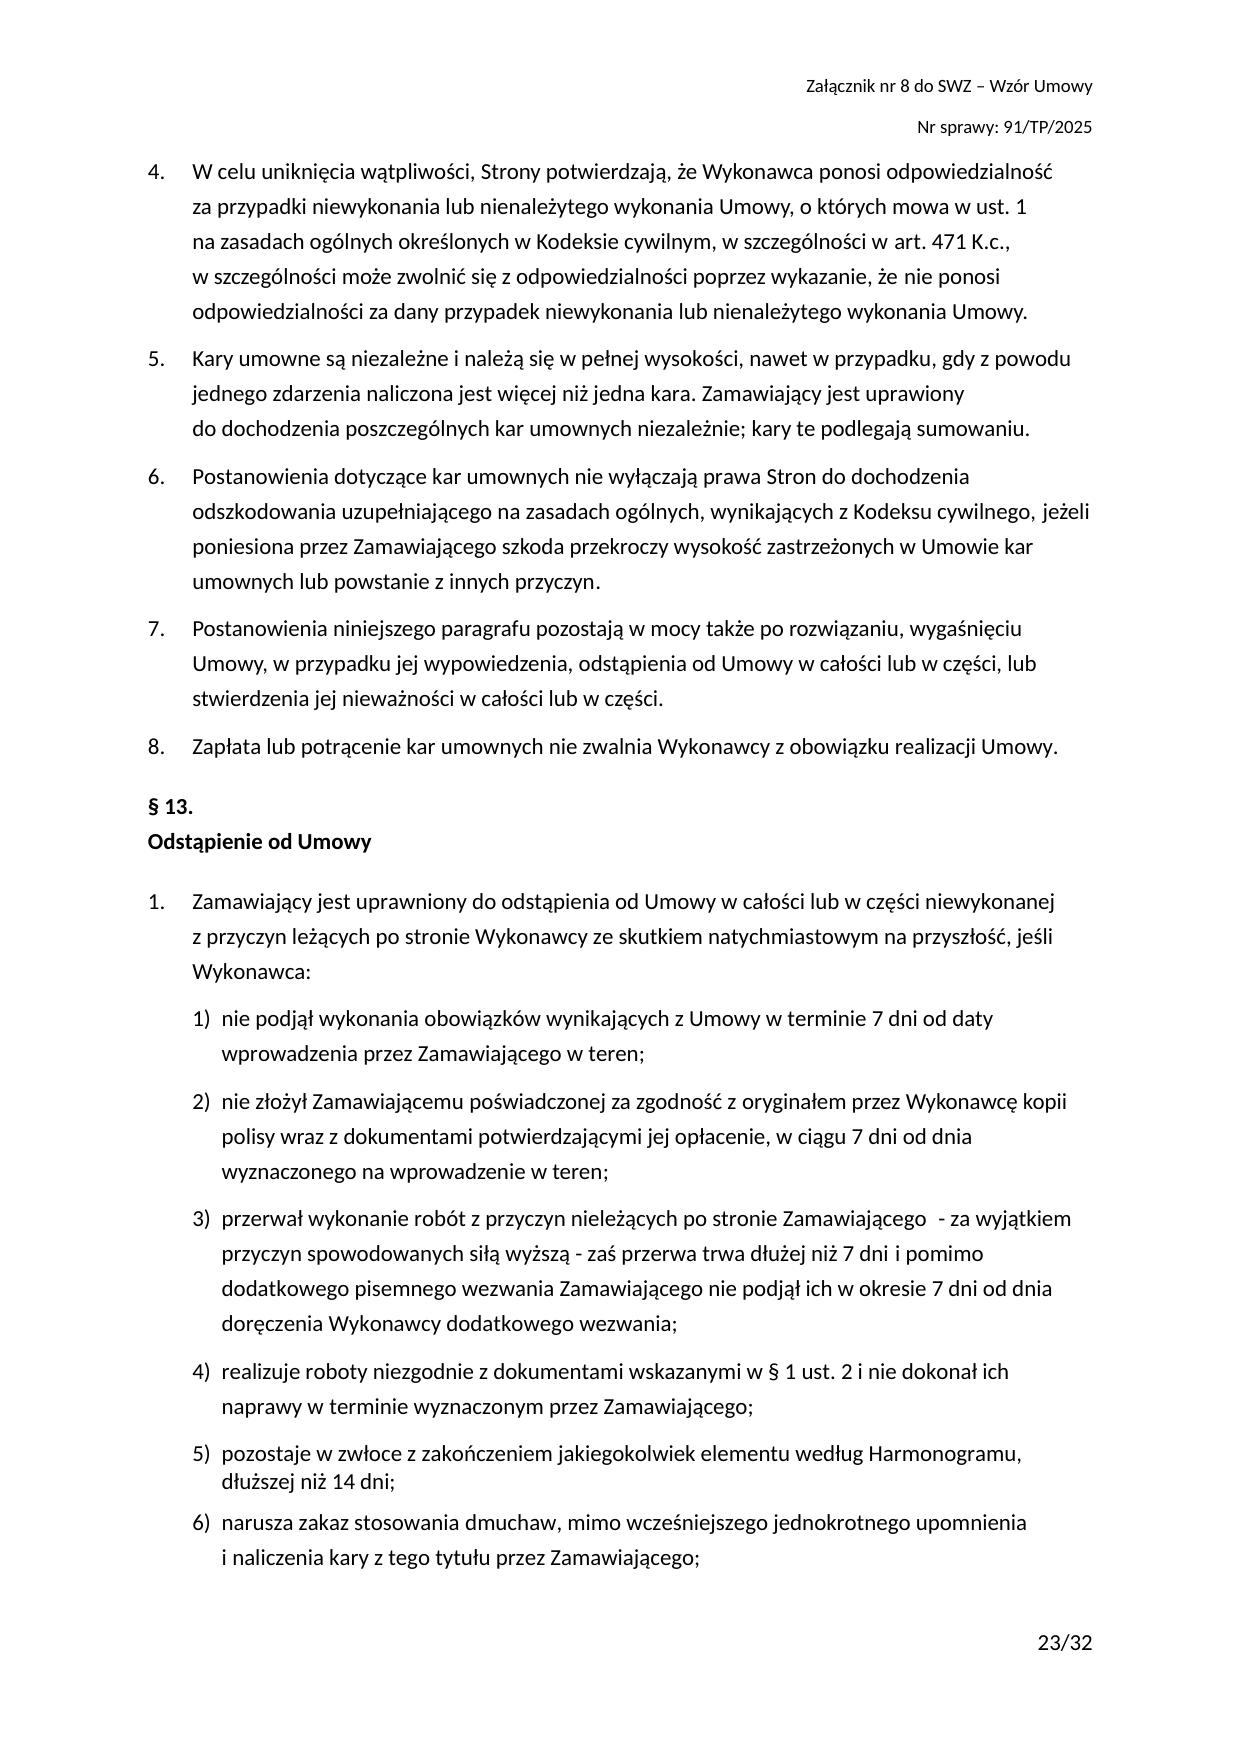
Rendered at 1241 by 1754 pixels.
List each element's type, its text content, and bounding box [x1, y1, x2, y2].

list Postanowienia niniejszego paragrafu pozostają w mocy także po rozwiązaniu, wygaśnięciu Umowy, w przypadku jej wypowiedzenia, odstąpienia od Umowy w całości lub w części, lub stwierdzenia jej nieważności w całości lub w części. [148, 614, 1093, 712]
subtitle § 13. Odstąpienie od Umowy [148, 792, 1093, 855]
list nie złożył Zamawiającemu poświadczonej za zgodność z oryginałem przez Wykonawcę kopii polisy wraz z dokumentami potwierdzającymi jej opłacenie, w ciągu 7 dni od dnia wyznaczonego na wprowadzenie w teren; [192, 1087, 1093, 1185]
list Kary umowne są niezależne i należą się w pełnej wysokości, nawet w przypadku, gdy z powodu jednego zdarzenia naliczona jest więcej niż jedna kara. Zamawiający jest uprawiony do dochodzenia poszczególnych kar umownych niezależnie; kary te podlegają sumowaniu. [148, 344, 1093, 442]
list przerwał wykonanie robót z przyczyn nieleżących po stronie Zamawiającego - za wyjątkiem przyczyn spowodowanych siłą wyższą - zaś przerwa trwa dłużej niż 7 dni i pomimo dodatkowego pisemnego wezwania Zamawiającego nie podjął ich w okresie 7 dni od dnia doręczenia Wykonawcy dodatkowego wezwania; [192, 1204, 1093, 1337]
list realizuje roboty niezgodnie z dokumentami wskazanymi w § 1 ust. 2 i nie dokonał ich naprawy w terminie wyznaczonym przez Zamawiającego; [192, 1357, 1093, 1420]
list Zamawiający jest uprawniony do odstąpienia od Umowy w całości lub w części niewykonanej z przyczyn leżących po stronie Wykonawcy ze skutkiem natychmiastowym na przyszłość, jeśli Wykonawca: [148, 887, 1093, 985]
list nie podjął wykonania obowiązków wynikających z Umowy w terminie 7 dni od daty wprowadzenia przez Zamawiającego w teren; [192, 1004, 1093, 1067]
list pozostaje w zwłoce z zakończeniem jakiegokolwiek elementu według Harmonogramu, dłuższej niż 14 dni; [192, 1439, 1093, 1495]
list narusza zakaz stosowania dmuchaw, mimo wcześniejszego jednokrotnego upomnienia i naliczenia kary z tego tytułu przez Zamawiającego; [192, 1508, 1093, 1571]
list Zapłata lub potrącenie kar umownych nie zwalnia Wykonawcy z obowiązku realizacji Umowy. [148, 732, 1093, 760]
list W celu uniknięcia wątpliwości, Strony potwierdzają, że Wykonawca ponosi odpowiedzialność za przypadki niewykonania lub nienależytego wykonania Umowy, o których mowa w ust. 1 na zasadach ogólnych określonych w Kodeksie cywilnym, w szczególności w art. 471 K.c., w szczególności może zwolnić się z odpowiedzialności poprzez wykazanie, że nie ponosi odpowiedzialności za dany przypadek niewykonania lub nienależytego wykonania Umowy. [148, 157, 1093, 325]
list Postanowienia dotyczące kar umownych nie wyłączają prawa Stron do dochodzenia odszkodowania uzupełniającego na zasadach ogólnych, wynikających z Kodeksu cywilnego, jeżeli poniesiona przez Zamawiającego szkoda przekroczy wysokość zastrzeżonych w Umowie kar umownych lub powstanie z innych przyczyn. [148, 462, 1093, 595]
